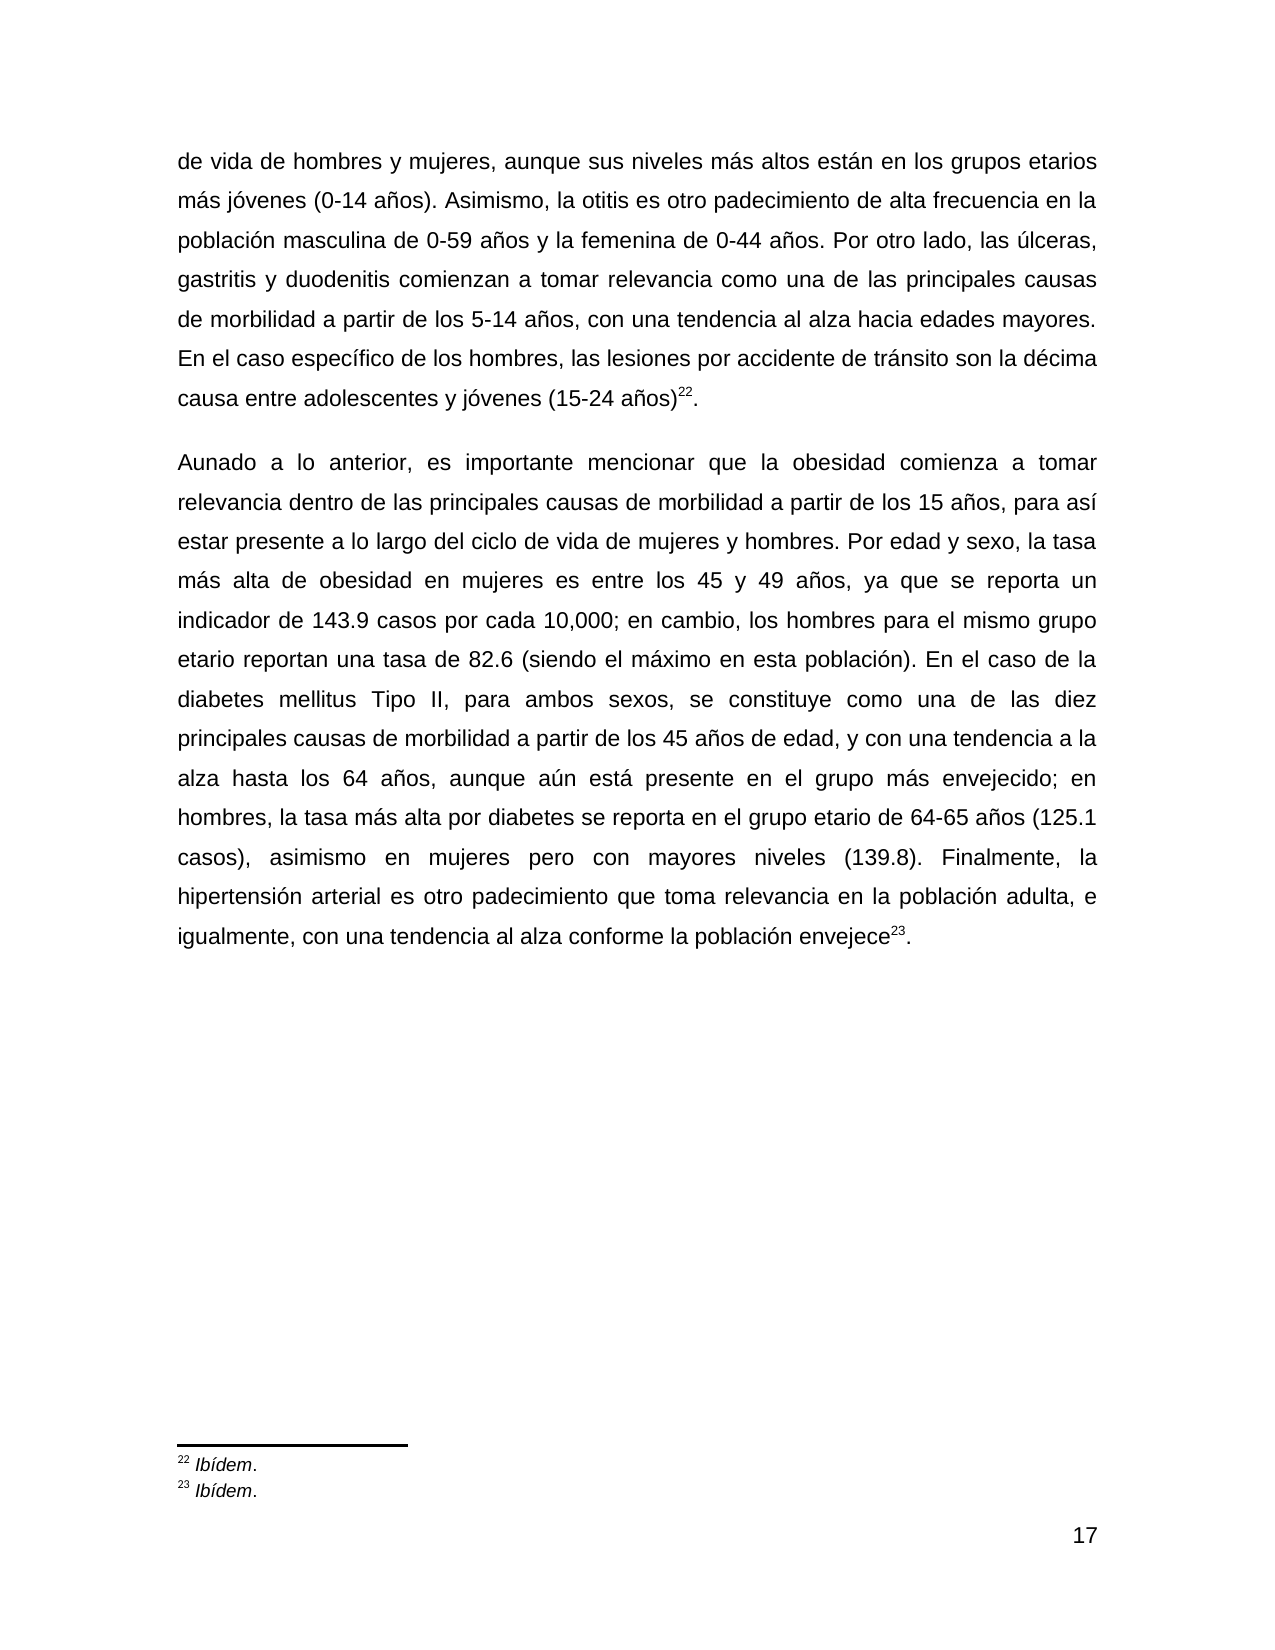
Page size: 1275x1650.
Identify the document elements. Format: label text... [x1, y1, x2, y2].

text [177, 148, 1098, 411]
text Aunado a lo anterior, es importante mencionar que la obesidad comienza a tomar relevancia dentro de las principales causas de morbilidad a partir de los 15 años, para así estar presente a lo largo del ciclo de vida de mujeres y hombres. Por edad y sexo, la tasa más alta de obesidad en mujeres es entre los 45 y 49 años, ya que se reporta un indicador de 143.9 casos por cada 10,000; en cambio, los hombres para el mismo grupo etario reportan una tasa de 82.6 (siendo el máximo en esta población). En el caso de la diabetes mellitus Tipo II, para ambos sexos, se constituye como una de las diez principales causas de morbilidad a partir de los 45 años de edad, y con una tendencia a la alza hasta los 64 años, aunque aún está presente en el grupo más envejecido; en hombres, la tasa más alta por diabetes se reporta en el grupo etario de 64-65 años (125.1 casos), asimismo en mujeres pero con mayores niveles (139.8). Finalmente, la hipertensión arterial es otro padecimiento que toma relevancia en la población adulta, e igualmente, con una tendencia al alza conforme la población envejece. [177, 449, 1098, 949]
